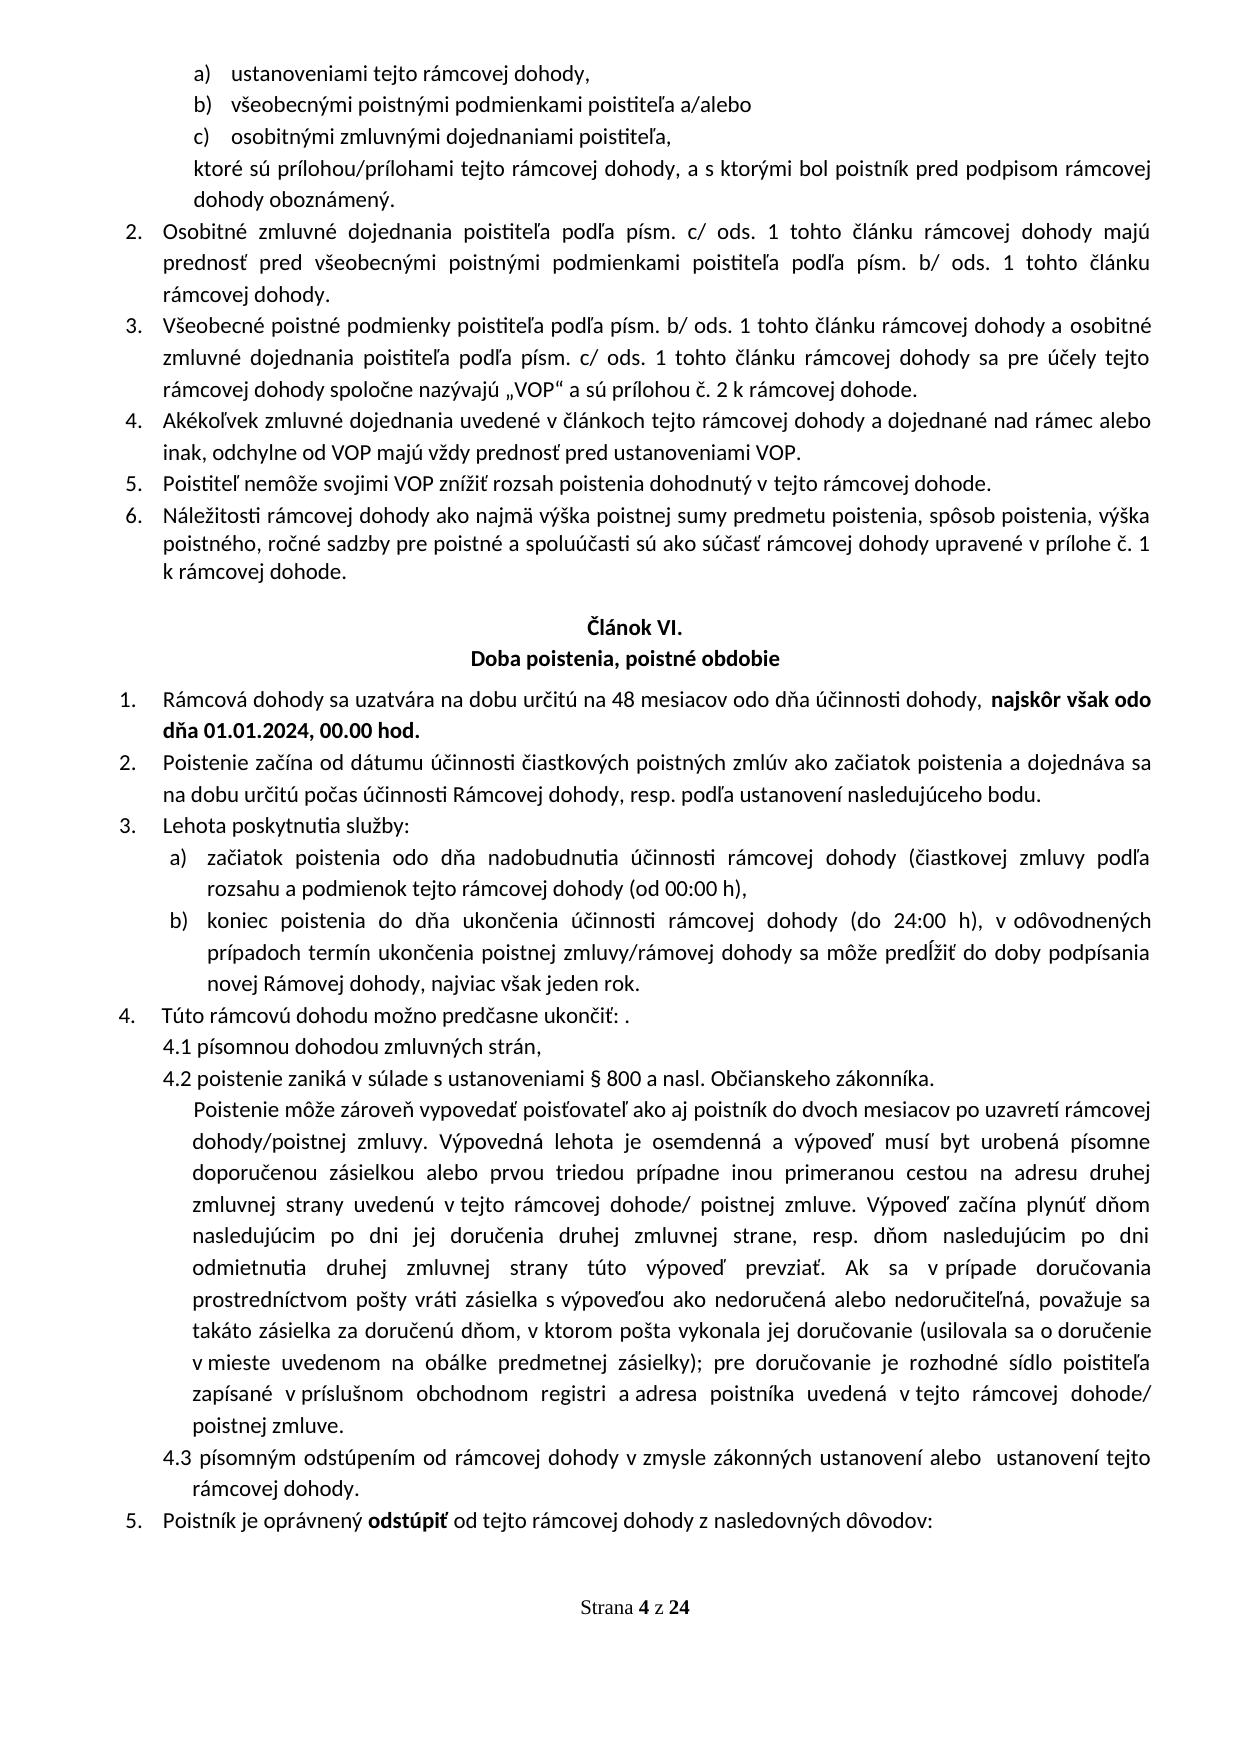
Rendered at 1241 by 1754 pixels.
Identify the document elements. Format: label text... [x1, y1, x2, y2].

text 4.1 písomnou dohodou zmluvných strán, [163, 1032, 1152, 1060]
list Osobitné zmluvné dojednania poistiteľa podľa písm. c/ ods. 1 tohto článku rámcovej dohody majú prednosť pred všeobecnými poistnými podmienkami poistiteľa podľa písm. b/ ods. 1 tohto článku rámcovej dohody. [125, 217, 1152, 308]
list všeobecnými poistnými podmienkami poistiteľa a/alebo [193, 91, 1152, 119]
list Lehota poskytnutia služby: [119, 811, 1152, 839]
list Poistenie začína od dátumu účinnosti čiastkových poistných zmlúv ako začiatok poistenia a dojednáva sa na dobu určitú počas účinnosti Rámcovej dohody, resp. podľa ustanovení nasledujúceho bodu. [119, 748, 1152, 808]
text Doba poistenia, poistné obdobie [118, 644, 1133, 673]
list Poistiteľ nemôže svojimi VOP znížiť rozsah poistenia dohodnutý v tejto rámcovej dohode. [125, 469, 1152, 497]
list Akékoľvek zmluvné dojednania uvedené v článkoch tejto rámcovej dohody a dojednané nad rámec alebo inak, odchylne od VOP majú vždy prednosť pred ustanoveniami VOP. [125, 406, 1152, 466]
list koniec poistenia do dňa ukončenia účinnosti rámcovej dohody (do 24:00 h), v odôvodnených prípadoch termín ukončenia poistnej zmluvy/rámovej dohody sa môže predĺžiť do doby podpísania novej Rámovej dohody, najviac však jeden rok. [169, 906, 1152, 997]
text ktoré sú prílohou/prílohami tejto rámcovej dohody, a s ktorými bol poistník pred podpisom rámcovej dohody oboznámený. [193, 154, 1152, 213]
list Všeobecné poistné podmienky poistiteľa podľa písm. b/ ods. 1 tohto článku rámcovej dohody a osobitné zmluvné dojednania poistiteľa podľa písm. c/ ods. 1 tohto článku rámcovej dohody sa pre účely tejto rámcovej dohody spoločne nazývajú „VOP“ a sú prílohou č. 2 k rámcovej dohode. [125, 312, 1152, 403]
list osobitnými zmluvnými dojednaniami poistiteľa, [193, 122, 1152, 150]
text Poistenie môže zároveň vypovedať poisťovateľ ako aj poistník do dvoch mesiacov po uzavretí rámcovej dohody/poistnej zmluvy. Výpovedná lehota je osemdenná a výpoveď musí byt urobená písomne doporučenou zásielkou alebo prvou triedou prípadne inou primeranou cestou na adresu druhej zmluvnej strany uvedenú v tejto rámcovej dohode/ poistnej zmluve. Výpoveď začína plynúť dňom nasledujúcim po dni jej doručenia druhej zmluvnej strane, resp. dňom nasledujúcim po dni odmietnutia druhej zmluvnej strany túto výpoveď prevziať. Ak sa v prípade doručovania prostredníctvom pošty vráti zásielka s výpoveďou ako nedoručená alebo nedoručiteľná, považuje sa takáto zásielka za doručenú dňom, v ktorom pošta vykonala jej doručovanie (usilovala sa o doručenie v mieste uvedenom na obálke predmetnej zásielky); pre doručovanie je rozhodné sídlo poistiteľa zapísané v príslušnom obchodnom registri a adresa poistníka uvedená v tejto rámcovej dohode/ poistnej zmluve. [192, 1095, 1152, 1439]
text 4.3 písomným odstúpením od rámcovej dohody v zmysle zákonných ustanovení alebo ustanovení tejto rámcovej dohody. [163, 1443, 1152, 1502]
text Článok VI. [118, 613, 1152, 641]
list Rámcová dohody sa uzatvára na dobu určitú na 48 mesiacov odo dňa účinnosti dohody, najskôr však odo dňa 01.01.2024, 00.00 hod. [119, 685, 1152, 745]
list začiatok poistenia odo dňa nadobudnutia účinnosti rámcovej dohody (čiastkovej zmluvy podľa rozsahu a podmienok tejto rámcovej dohody (od 00:00 h), [169, 843, 1152, 902]
text 4. Túto rámcovú dohodu možno predčasne ukončiť: . [118, 1001, 1152, 1029]
list Náležitosti rámcovej dohody ako najmä výška poistnej sumy predmetu poistenia, spôsob poistenia, výška poistného, ročné sadzby pre poistné a spoluúčasti sú ako súčasť rámcovej dohody upravené v prílohe č. 1 k rámcovej dohode. [125, 501, 1152, 585]
list ustanoveniami tejto rámcovej dohody, [193, 59, 1152, 87]
list Poistník je oprávnený odstúpiť od tejto rámcovej dohody z nasledovných dôvodov: [125, 1506, 1152, 1534]
text 4.2 poistenie zaniká v súlade s ustanoveniami § 800 a nasl. Občianskeho zákonníka. [163, 1064, 1152, 1092]
